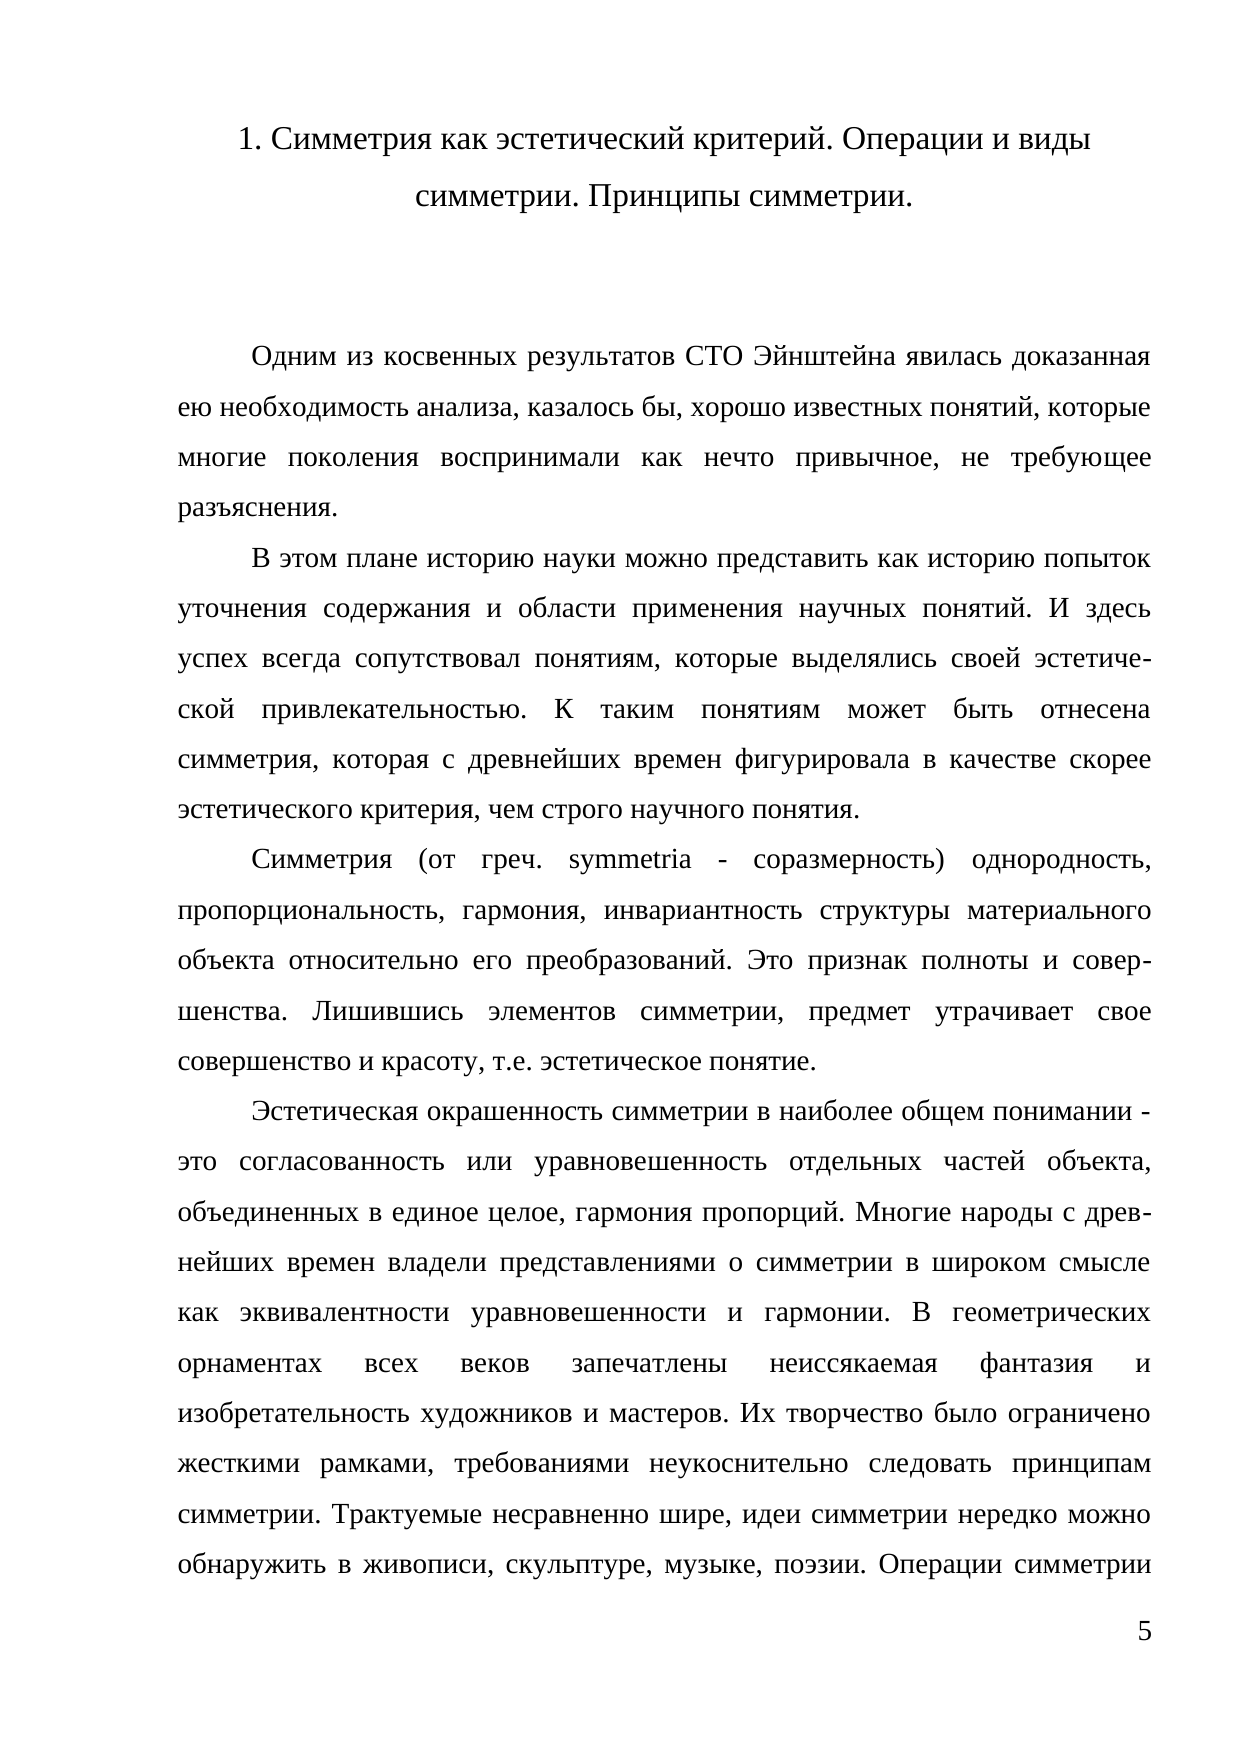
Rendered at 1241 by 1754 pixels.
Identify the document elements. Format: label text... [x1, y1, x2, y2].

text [177, 1093, 1152, 1579]
text В этом плане историю науки можно представить как историю попыток уточнения содержания и области применения научных понятий. И здесь успех всегда сопутствовал понятиям, которые выделялись своей эстетической привлекательностью. К таким понятиям может быть отнесена симметрия, которая с древнейших времен фигурировала в качестве скорее эстетического критерия, чем строго научного понятия. [177, 540, 1152, 825]
text Симметрия (от греч. symmetria - соразмерность) однородность, пропорциональность, гармония, инвариантность структуры материального объекта относительно его преобразований. Это признак полноты и совершенства. Лишившись элементов симметрии, предмет утрачивает свое совершенство и красоту, т.е. эстетическое понятие. [177, 842, 1152, 1076]
text 1. Симметрия как эстетический критерий. Операции и виды симметрии. Принципы симметрии. [177, 118, 1152, 214]
text Одним из косвенных результатов СТО Эйнштейна явилась доказанная ею необходимость анализа, казалось бы, хорошо известных понятий, которые многие поколения воспринимали как нечто привычное, не требующее разъяснения. [177, 338, 1152, 523]
